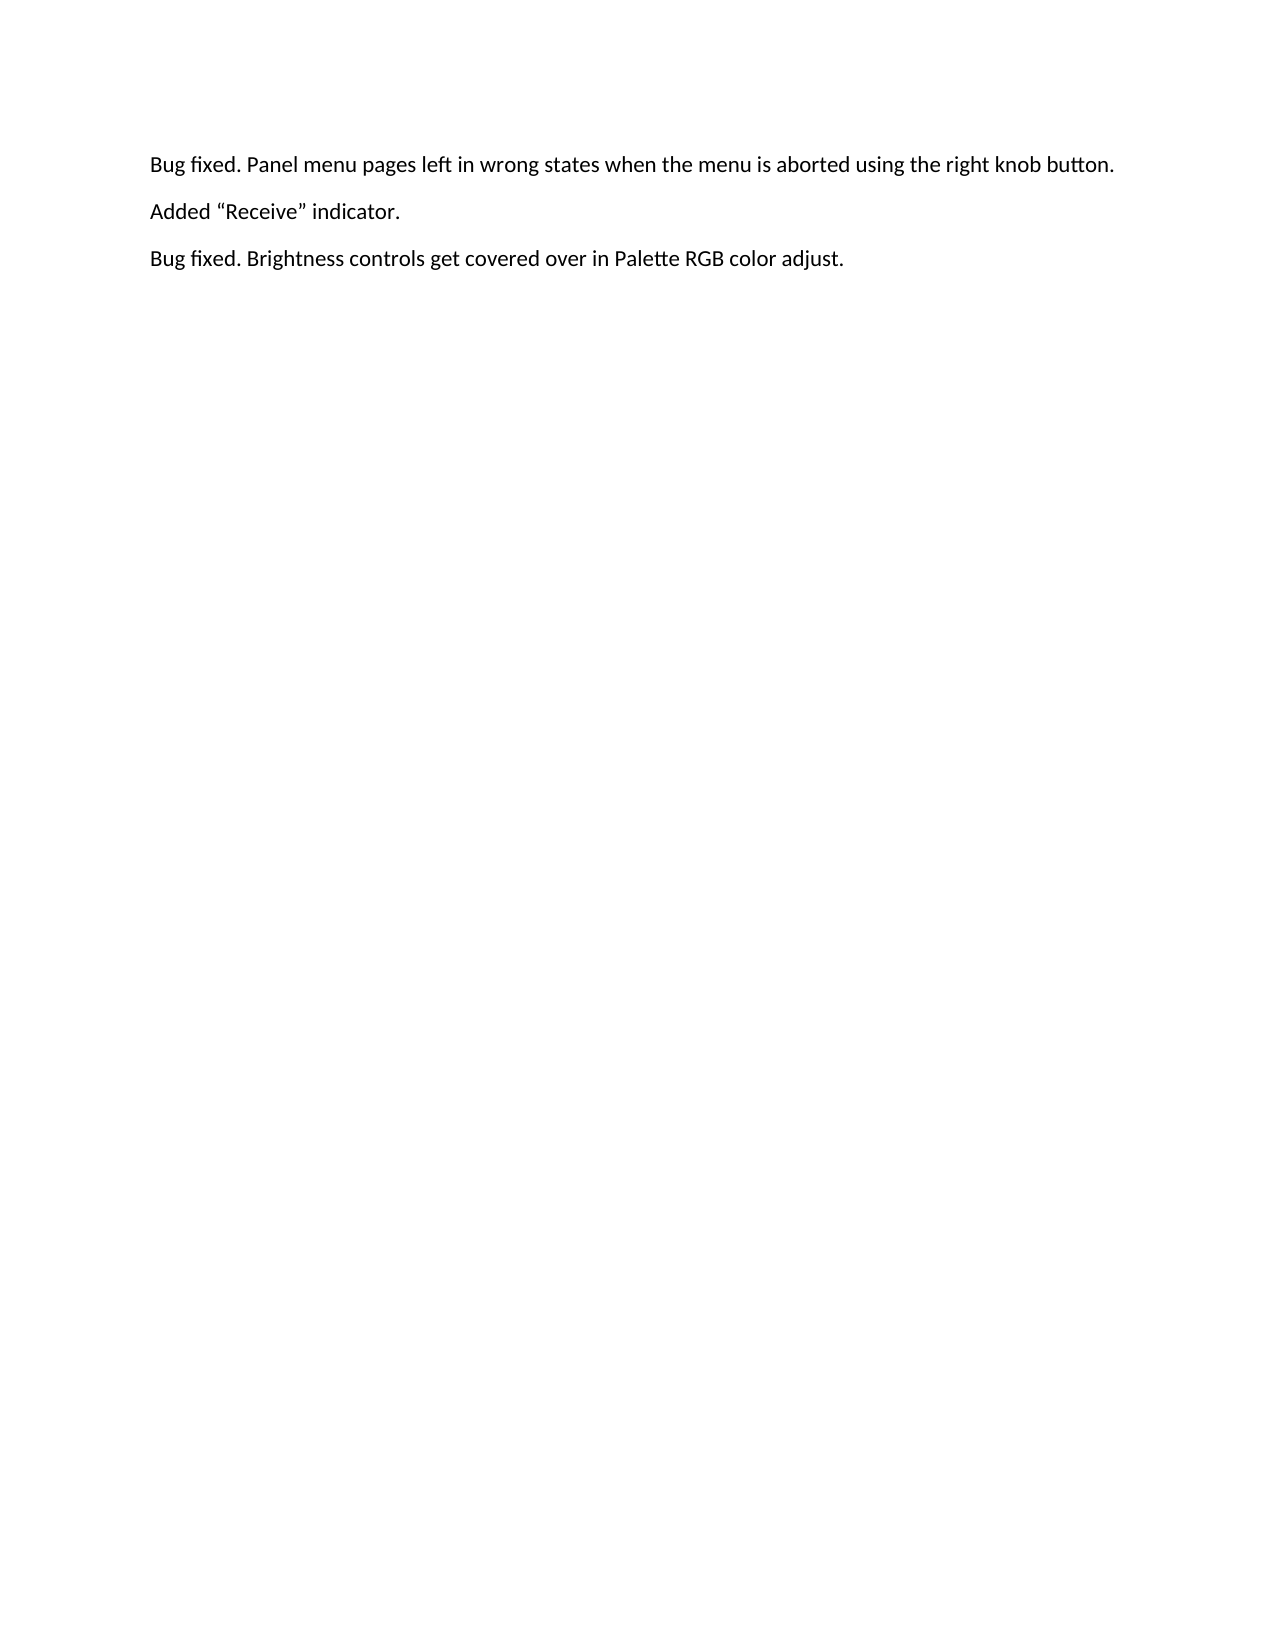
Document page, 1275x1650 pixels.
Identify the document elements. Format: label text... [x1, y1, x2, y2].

text Added “Receive” indicator. [150, 197, 1125, 225]
text Bug fixed. Panel menu pages left in wrong states when the menu is aborted using the right knob button. [150, 150, 1125, 178]
text Bug fixed. Brightness controls get covered over in Palette RGB color adjust. [150, 244, 1125, 272]
